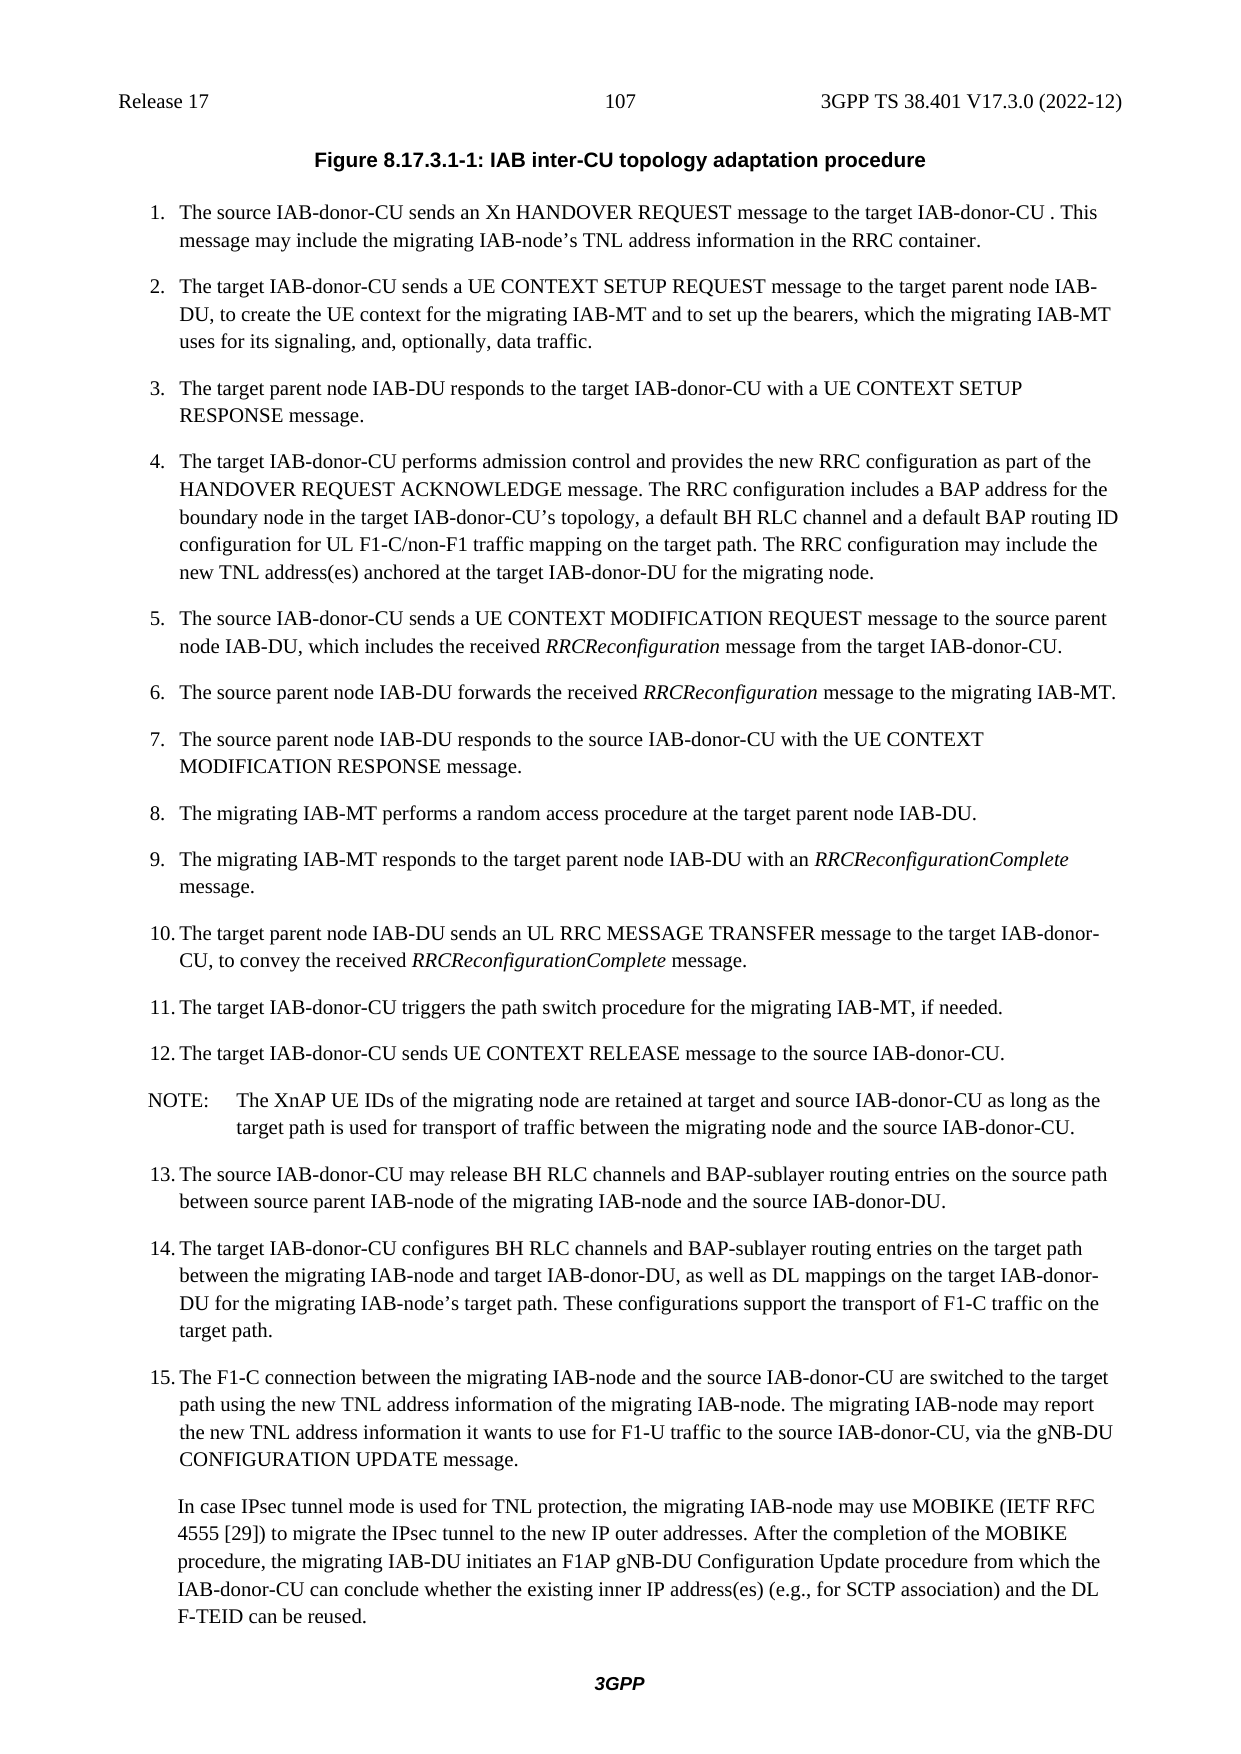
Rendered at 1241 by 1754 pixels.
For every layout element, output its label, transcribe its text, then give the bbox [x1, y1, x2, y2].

text 2. The target IAB-donor-CU sends a UE CONTEXT SETUP REQUEST message to the target parent node IAB-DU, to create the UE context for the migrating IAB-MT and to set up the bearers, which the migrating IAB-MT uses for its signaling, and, optionally, data traffic. [149, 274, 1122, 353]
text 8. The migrating IAB-MT performs a random access procedure at the target parent node IAB-DU. [149, 801, 1122, 824]
text 1. The source IAB-donor-CU sends an Xn HANDOVER REQUEST message to the target IAB-donor-CU . This message may include the migrating IAB-node’s TNL address information in the RRC container. [149, 200, 1122, 252]
text 9. The migrating IAB-MT responds to the target parent node IAB-DU with an RRCReconfigurationComplete message. [149, 847, 1122, 898]
text 3. The target parent node IAB-DU responds to the target IAB-donor-CU with a UE CONTEXT SETUP RESPONSE message. [149, 376, 1122, 427]
text 5. The source IAB-donor-CU sends a UE CONTEXT MODIFICATION REQUEST message to the source parent node IAB-DU, which includes the received RRCReconfiguration message from the target IAB-donor-CU. [149, 606, 1122, 658]
text NOTE: The XnAP UE IDs of the migrating node are retained at target and source IAB-donor-CU as long as the target path is used for transport of traffic between the migrating node and the source IAB-donor-CU. [148, 1087, 1122, 1139]
text 15. The F1-C connection between the migrating IAB-node and the source IAB-donor-CU are switched to the target path using the new TNL address information of the migrating IAB-node. The migrating IAB-node may report the new TNL address information it wants to use for F1-U traffic to the source IAB-donor-CU, via the gNB-DU CONFIGURATION UPDATE message. [149, 1364, 1122, 1471]
text 12. The target IAB-donor-CU sends UE CONTEXT RELEASE message to the source IAB-donor-CU. [149, 1041, 1122, 1065]
text 7. The source parent node IAB-DU responds to the source IAB-donor-CU with the UE CONTEXT MODIFICATION RESPONSE message. [149, 727, 1122, 778]
text In case IPsec tunnel mode is used for TNL protection, the migrating IAB-node may use MOBIKE (IETF RFC 4555 [29]) to migrate the IPsec tunnel to the new IP outer addresses. After the completion of the MOBIKE procedure, the migrating IAB-DU initiates an F1AP gNB-DU Configuration Update procedure from which the IAB-donor-CU can conclude whether the existing inner IP address(es) (e.g., for SCTP association) and the DL F-TEID can be reused. [148, 1494, 1122, 1628]
text 10. The target parent node IAB-DU sends an UL RRC MESSAGE TRANSFER message to the target IAB-donor-CU, to convey the received RRCReconfigurationComplete message. [149, 921, 1122, 972]
text 6. The source parent node IAB-DU forwards the received RRCReconfiguration message to the migrating IAB-MT. [149, 680, 1122, 704]
text 11. The target IAB-donor-CU triggers the path switch procedure for the migrating IAB-MT, if needed. [149, 995, 1122, 1019]
text Figure 8.17.3.1-1: IAB inter-CU topology adaptation procedure [118, 147, 1122, 171]
text 4. The target IAB-donor-CU performs admission control and provides the new RRC configuration as part of the HANDOVER REQUEST ACKNOWLEDGE message. The RRC configuration includes a BAP address for the boundary node in the target IAB-donor-CU’s topology, a default BH RLC channel and a default BAP routing ID configuration for UL F1-C/non-F1 traffic mapping on the target path. The RRC configuration may include the new TNL address(es) anchored at the target IAB-donor-DU for the migrating node. [149, 449, 1122, 584]
text 13. The source IAB-donor-CU may release BH RLC channels and BAP-sublayer routing entries on the source path between source parent IAB-node of the migrating IAB-node and the source IAB-donor-DU. [149, 1161, 1122, 1213]
text 14. The target IAB-donor-CU configures BH RLC channels and BAP-sublayer routing entries on the target path between the migrating IAB-node and target IAB-donor-DU, as well as DL mappings on the target IAB-donor-DU for the migrating IAB-node’s target path. These configurations support the transport of F1-C traffic on the target path. [149, 1235, 1122, 1342]
